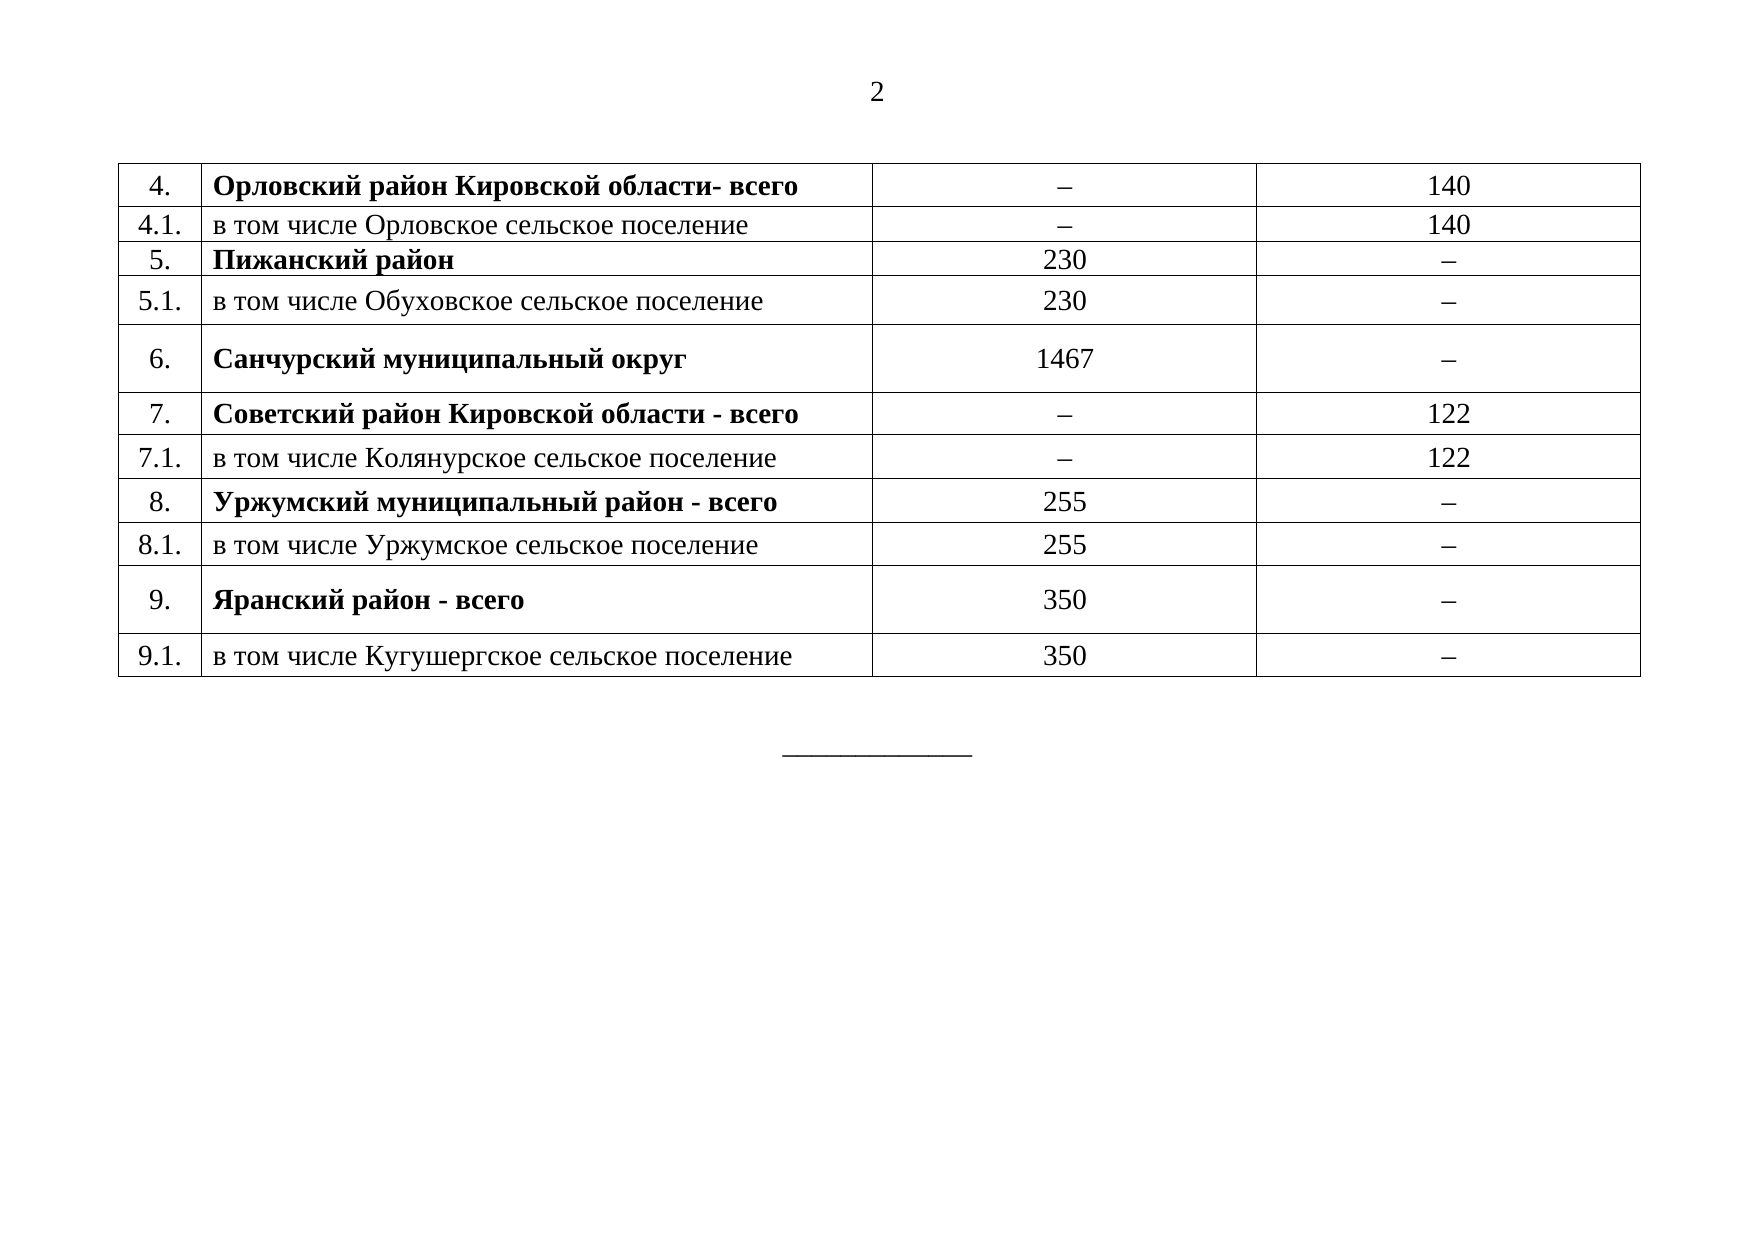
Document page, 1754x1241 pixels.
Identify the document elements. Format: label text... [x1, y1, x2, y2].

table_cell 9.1. [119, 634, 201, 676]
table_cell 230 [873, 242, 1256, 275]
table_cell Орловский район Кировской области- всего [202, 164, 872, 206]
table_cell 7.1. [119, 435, 201, 478]
table_cell – [873, 435, 1256, 478]
table_cell 6. [119, 325, 201, 392]
table_cell в том числе Колянурское сельское поселение [202, 435, 872, 478]
table_cell 230 [873, 276, 1256, 324]
table_cell 4. [119, 164, 201, 206]
table_cell 140 [1257, 207, 1640, 241]
table_cell – [1257, 479, 1640, 522]
table_cell – [1257, 276, 1640, 324]
table_cell в том числе Уржумское сельское поселение [202, 523, 872, 564]
table_cell Яранский район - всего [202, 566, 872, 633]
table_cell 122 [1257, 435, 1640, 478]
table_cell Советский район Кировской области - всего [202, 393, 872, 434]
table_cell в том числе Орловское сельское поселение [202, 207, 872, 241]
table_cell 350 [873, 634, 1256, 676]
table_cell 350 [873, 566, 1256, 633]
table_cell Пижанский район [202, 242, 872, 275]
table_cell 8.1. [119, 523, 201, 564]
table_cell 140 [1257, 164, 1640, 206]
table_cell в том числе Обуховское сельское поселение [202, 276, 872, 324]
table_cell 4.1. [119, 207, 201, 241]
table_cell – [1257, 634, 1640, 676]
table_cell – [1257, 325, 1640, 392]
table_cell 255 [873, 479, 1256, 522]
table_cell 255 [873, 523, 1256, 564]
table_cell 5. [119, 242, 201, 275]
table_cell – [1257, 523, 1640, 564]
table_cell Уржумский муниципальный район - всего [202, 479, 872, 522]
table_cell 8. [119, 479, 201, 522]
table_cell 7. [119, 393, 201, 434]
text _____________ [118, 727, 1636, 760]
table_cell 9. [119, 566, 201, 633]
table_cell в том числе Кугушергское сельское поселение [202, 634, 872, 676]
table_cell – [873, 393, 1256, 434]
table_cell – [873, 207, 1256, 241]
table_cell – [873, 164, 1256, 206]
table_cell 5.1. [119, 276, 201, 324]
table_cell 122 [1257, 393, 1640, 434]
table_cell – [1257, 242, 1640, 275]
table_cell Санчурский муниципальный округ [202, 325, 872, 392]
table_cell – [1257, 566, 1640, 633]
table_cell 1467 [873, 325, 1256, 392]
